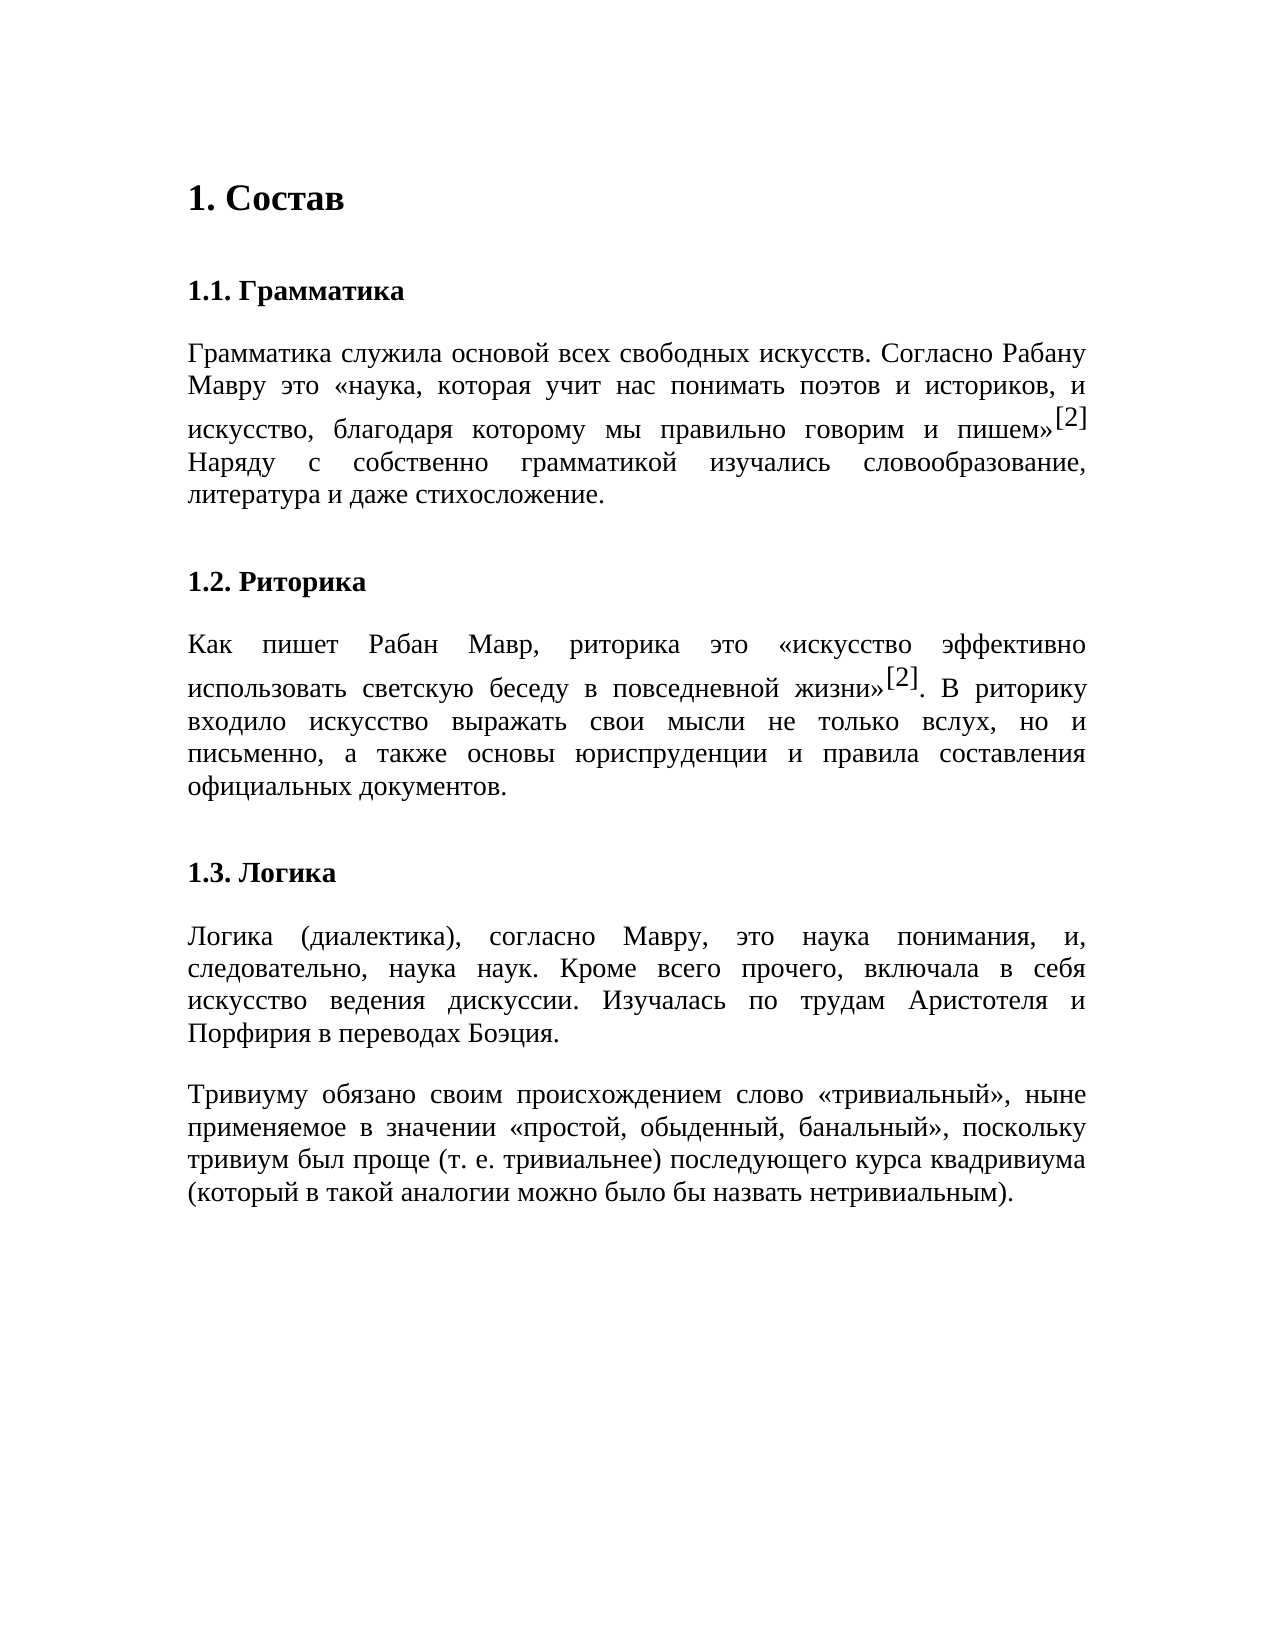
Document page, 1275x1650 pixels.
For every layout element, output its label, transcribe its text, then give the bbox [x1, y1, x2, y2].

list 1.1. Грамматика [187, 273, 1087, 306]
list 1.3. Логика [187, 856, 1087, 889]
list 1.2. Риторика [187, 564, 1087, 598]
text Логика (диалектика), согласно Мавру, это наука понимания, и, следовательно, наука наук. Кроме всего прочего, включала в себя искусство ведения дискуссии. Изучалась по трудам Аристотеля и Порфирия в переводах Боэция. [187, 918, 1087, 1048]
text Грамматика служила основой всех свободных искусств. Согласно Рабану Мавру это «наука, которая учит нас понимать поэтов и историков, и искусство, благодаря которому мы правильно говорим и пишем»[2] Наряду с собственно грамматикой изучались словообразование, литература и даже стихосложение. [187, 336, 1087, 509]
text Как пишет Рабан Мавр, риторика это «искусство эффективно использовать светскую беседу в повседневной жизни»[2]. В риторику входило искусство выражать свои мысли не только вслух, но и письменно, а также основы юриспруденции и правила составления официальных документов. [187, 627, 1087, 801]
list 1. Состав [187, 175, 1087, 218]
text Тривиуму обязано своим происхождением слово «тривиальный», ныне применяемое в значении «простой, обыденный, банальный», поскольку тривиум был проще (т. е. тривиальнее) последующего курса квадривиума (который в такой аналогии можно было бы назвать нетривиальным). [187, 1078, 1087, 1207]
